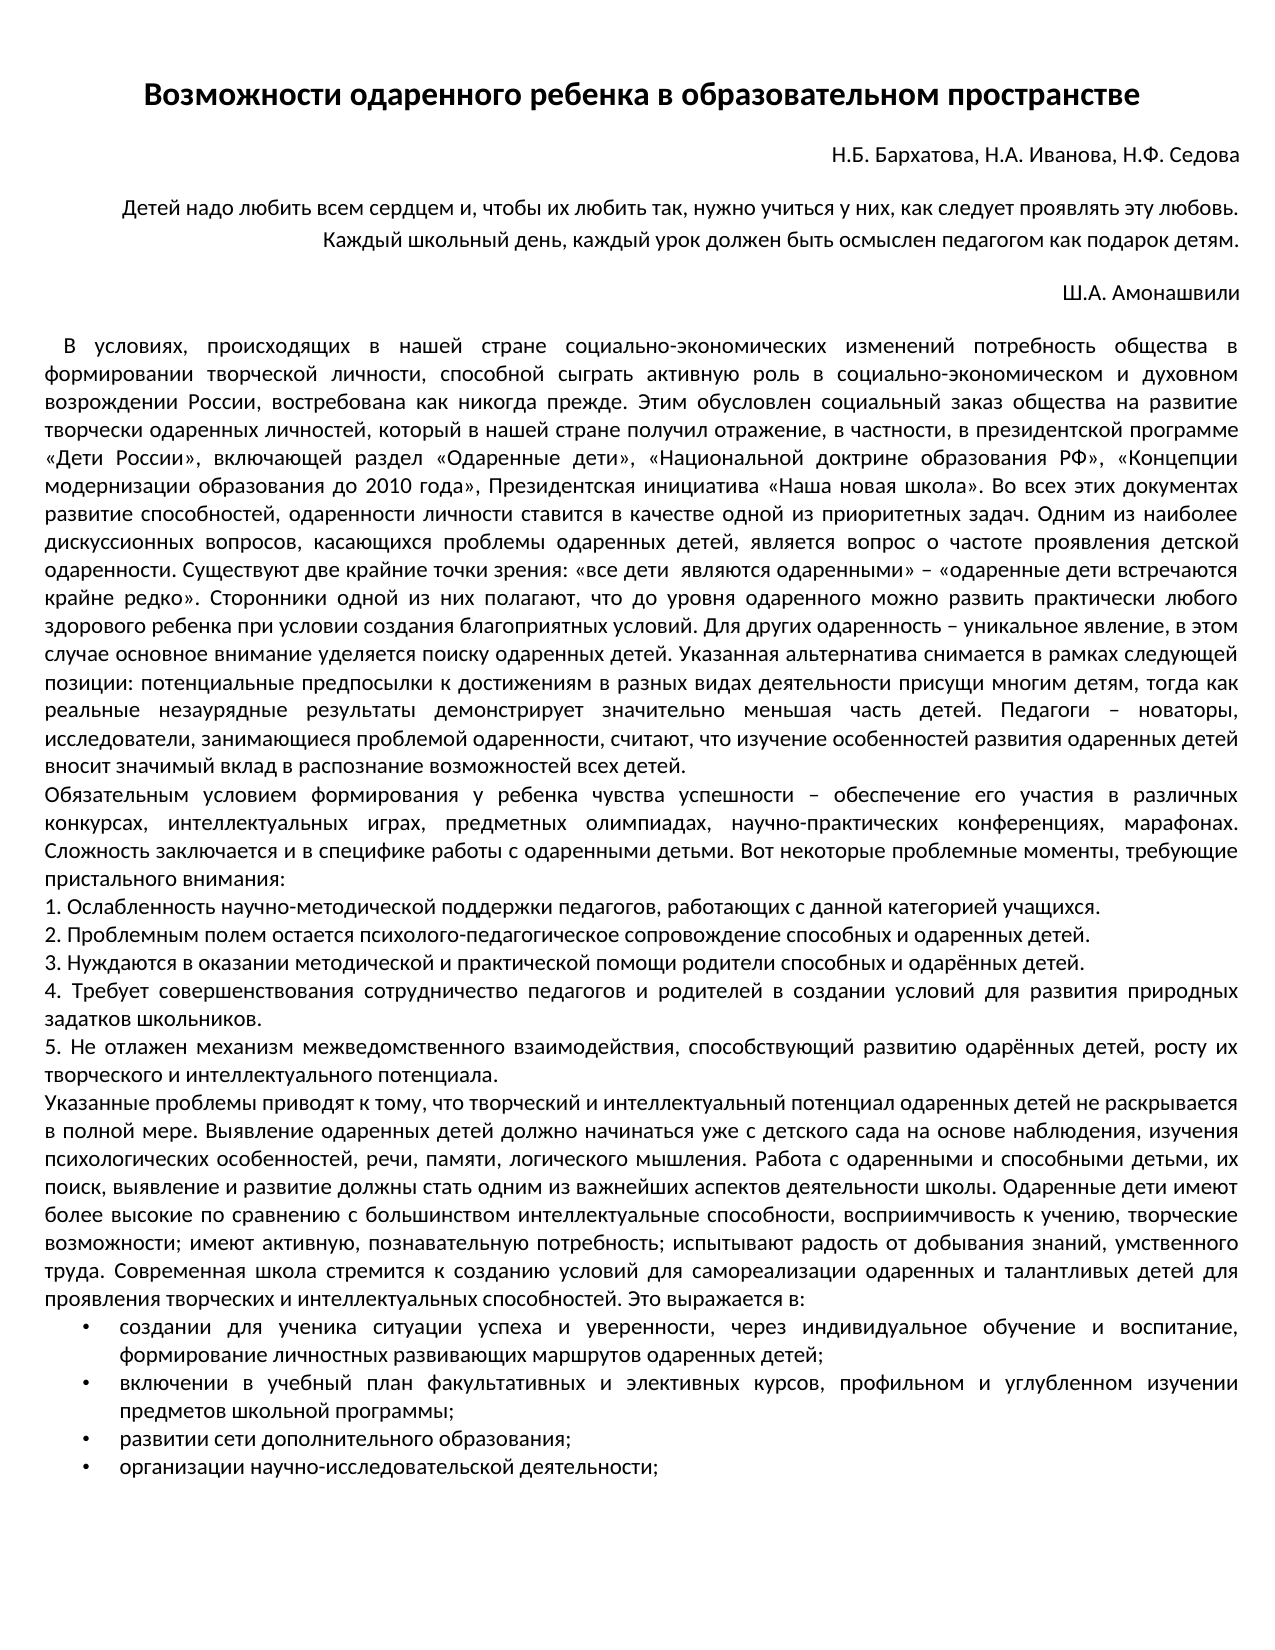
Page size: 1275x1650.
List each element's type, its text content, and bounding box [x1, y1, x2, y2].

list организации научно-исследовательской деятельности; [82, 1452, 1240, 1480]
list включении в учебный план факультативных и элективных курсов, профильном и углубленном изучении предметов школьной программы; [82, 1368, 1240, 1424]
text Обязательным условием формирования у ребенка чувства успешности – обеспечение его участия в различных конкурсах, интеллектуальных играх, предметных олимпиадах, научно-практических конференциях, марафонах. Сложность заключается и в специфике работы с одаренными детьми. Вот некоторые проблемные моменты, требующие пристального внимания: [44, 780, 1240, 892]
text Возможности одаренного ребенка в образовательном пространстве [44, 72, 1240, 113]
text 1. Ослабленность научно-методической поддержки педагогов, работающих с данной категорией учащихся. [44, 892, 1240, 920]
text В условиях, происходящих в нашей стране социально-экономических изменений потребность общества в формировании творческой личности, способной сыграть активную роль в социально-экономическом и духовном возрождении России, востребована как никогда прежде. Этим обусловлен социальный заказ общества на развитие творчески одаренных личностей, который в нашей стране получил отражение, в частности, в президентской программе «Дети России», включающей раздел «Одаренные дети», «Национальной доктрине образования РФ», «Концепции модернизации образования до 2010 года», Президентская инициатива «Наша новая школа». Во всех этих документах развитие способностей, одаренности личности ставится в качестве одной из приоритетных задач. Одним из наиболее дискуссионных вопросов, касающихся проблемы одаренных детей, является вопрос о частоте проявления детской одаренности. Существуют две крайние точки зрения: «все дети являются одаренными» – «одаренные дети встречаются крайне редко». Сторонники одной из них полагают, что до уровня одаренного можно развить практически любого здорового ребенка при условии создания благоприятных условий. Для других одаренность – уникальное явление, в этом случае основное внимание уделяется поиску одаренных детей. Указанная альтернатива снимается в рамках следующей позиции: потенциальные предпосылки к достижениям в разных видах деятельности присущи многим детям, тогда как реальные незаурядные результаты демонстрирует значительно меньшая часть детей. Педагоги – новаторы, исследователи, занимающиеся проблемой одаренности, считают, что изучение особенностей развития одаренных детей вносит значимый вклад в распознание возможностей всех детей. [44, 331, 1240, 780]
list создании для ученика ситуации успеха и уверенности, через индивидуальное обучение и воспитание, формирование личностных развивающих маршрутов одаренных детей; [82, 1312, 1240, 1368]
text Указанные проблемы приводят к тому, что творческий и интеллектуальный потенциал одаренных детей не раскрывается в полной мере. Выявление одаренных детей должно начинаться уже с детского сада на основе наблюдения, изучения психологических особенностей, речи, памяти, логического мышления. Работа с одаренными и способными детьми, их поиск, выявление и развитие должны стать одним из важнейших аспектов деятельности школы. Одаренные дети имеют более высокие по сравнению с большинством интеллектуальные способности, восприимчивость к учению, творческие возможности; имеют активную, познавательную потребность; испытывают радость от добывания знаний, умственного труда. Современная школа стремится к созданию условий для самореализации одаренных и талантливых детей для проявления творческих и интеллектуальных способностей. Это выражается в: [44, 1088, 1240, 1312]
text 3. Нуждаются в оказании методической и практической помощи родители способных и одарённых детей. [44, 948, 1240, 976]
text Детей надо любить всем сердцем и, чтобы их любить так, нужно учиться у них, как следует проявлять эту любовь. Каждый школьный день, каждый урок должен быть осмыслен педагогом как подарок детям. [44, 193, 1240, 253]
text Ш.А. Амонашвили [44, 278, 1240, 306]
text Н.Б. Бархатова, Н.А. Иванова, Н.Ф. Седова [44, 140, 1240, 168]
text 2. Проблемным полем остается психолого-педагогическое сопровождение способных и одаренных детей. [44, 920, 1240, 948]
text 4. Требует совершенствования сотрудничество педагогов и родителей в создании условий для развития природных задатков школьников. [44, 976, 1240, 1032]
text 5. Не отлажен механизм межведомственного взаимодействия, способствующий развитию одарённых детей, росту их творческого и интеллектуального потенциала. [44, 1032, 1240, 1088]
list развитии сети дополнительного образования; [82, 1424, 1240, 1452]
